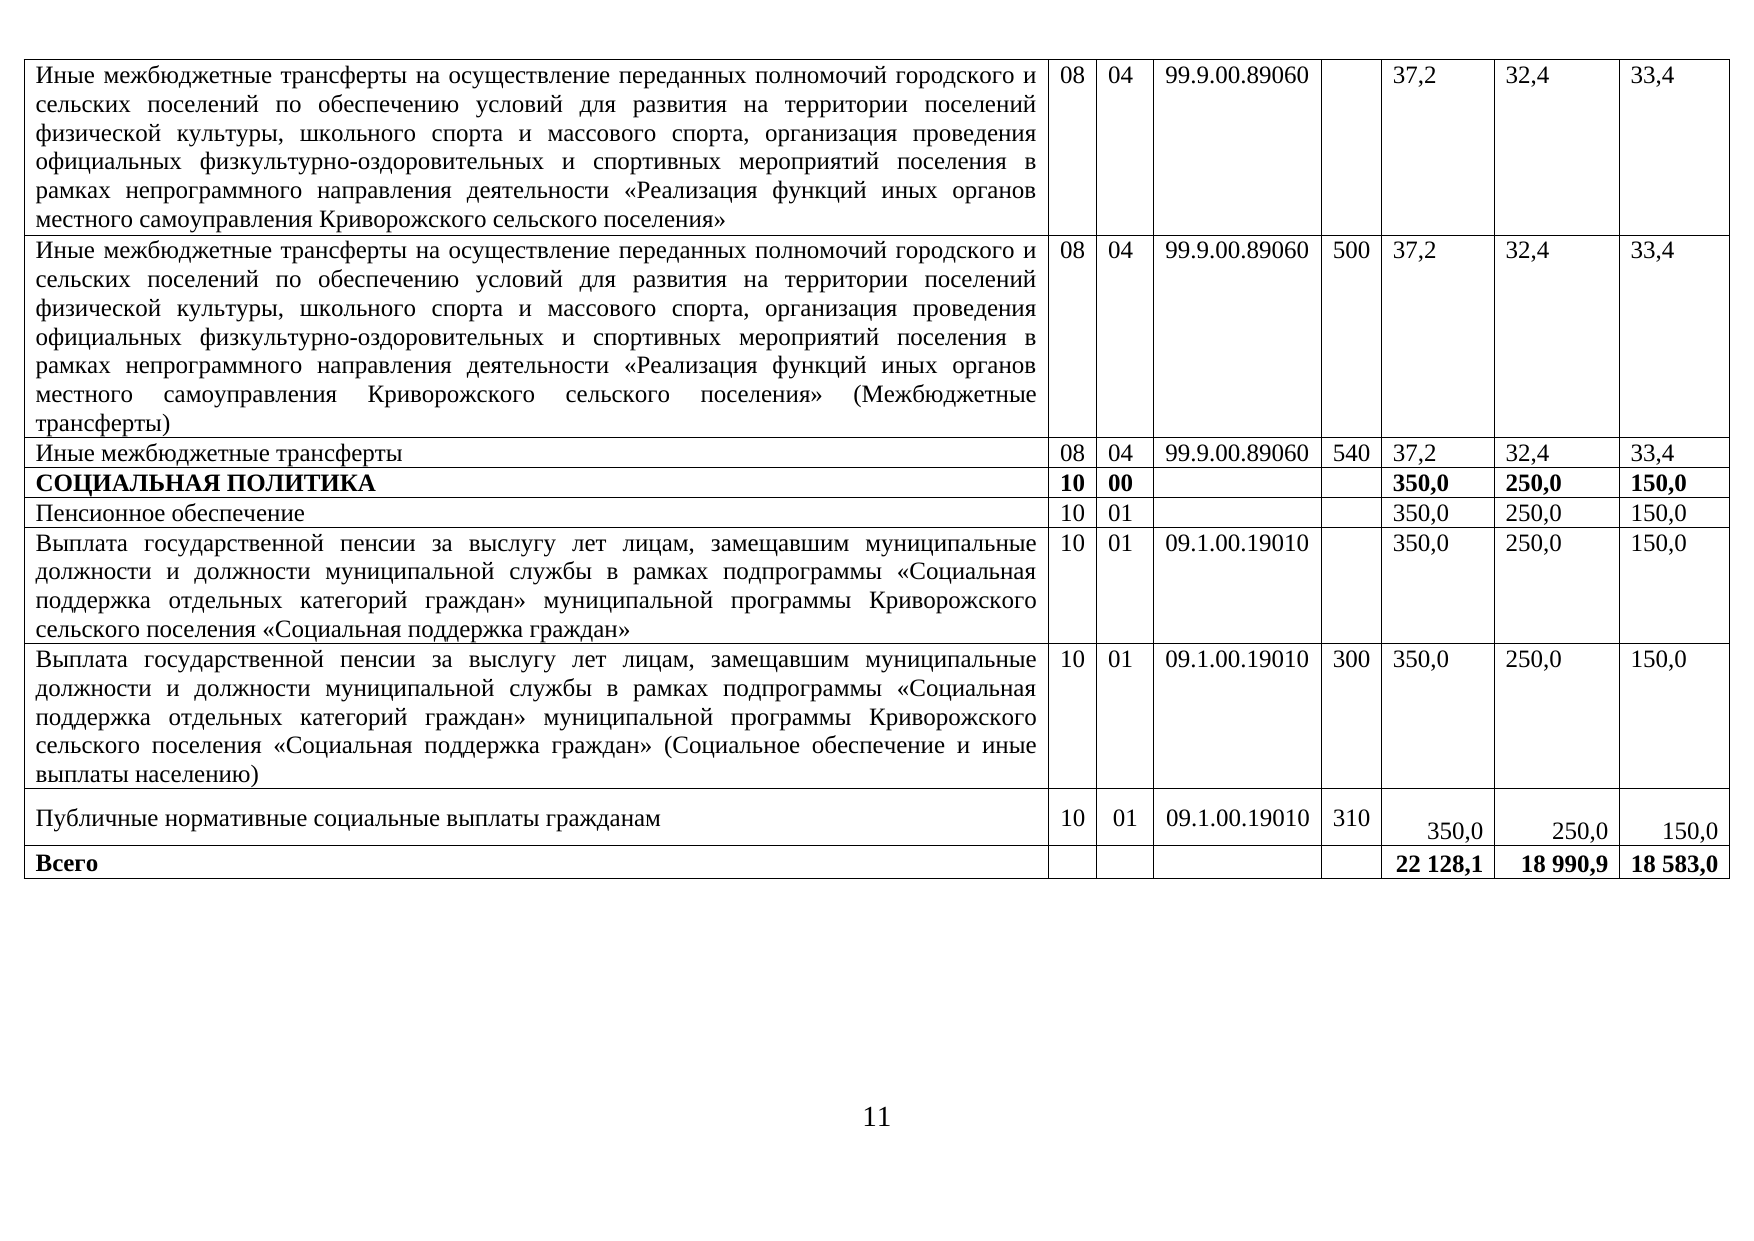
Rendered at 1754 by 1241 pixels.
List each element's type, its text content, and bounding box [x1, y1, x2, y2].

table_cell 10 [1049, 789, 1096, 845]
table_cell 10 [1049, 498, 1096, 527]
table_cell 250,0 [1495, 498, 1619, 527]
table_cell 00 [1097, 468, 1153, 497]
table_cell 99.9.00.89060 [1154, 438, 1321, 467]
table_cell [1322, 60, 1381, 234]
table_cell Выплата государственной пенсии за выслугу лет лицам, замещавшим муниципальные должности и должности муниципальной службы в рамках подпрограммы «Социальная поддержка отдельных категорий граждан» муниципальной программы Криворожского сельского поселения «Социальная поддержка граждан» (Социальное обеспечение и иные выплаты населению) [25, 644, 1048, 788]
table_cell Иные межбюджетные трансферты [25, 438, 1048, 467]
table_cell 99.9.00.89060 [1154, 236, 1321, 437]
table_cell 350,0 [1382, 468, 1494, 497]
table_cell 250,0 [1495, 644, 1619, 788]
table_cell Иные межбюджетные трансферты на осуществление переданных полномочий городского и сельских поселений по обеспечению условий для развития на территории поселений физической культуры, школьного спорта и массового спорта, организация проведения официальных физкультурно-оздоровительных и спортивных мероприятий поселения в рамках непрограммного направления деятельности «Реализация функций иных органов местного самоуправления Криворожского сельского поселения» [25, 60, 1048, 234]
table_cell 09.1.00.19010 [1154, 789, 1321, 845]
table_cell [1322, 528, 1381, 643]
table_cell 250,0 [1495, 528, 1619, 643]
table_cell 01 [1097, 644, 1153, 788]
table_cell 150,0 [1620, 528, 1729, 643]
table_cell [1322, 498, 1381, 527]
table_cell 08 [1049, 438, 1096, 467]
table_cell 01 [1097, 789, 1153, 845]
table_cell 09.1.00.19010 [1154, 644, 1321, 788]
table_cell 09.1.00.19010 [1154, 528, 1321, 643]
table_cell СОЦИАЛЬНАЯ ПОЛИТИКА [25, 468, 1048, 497]
table_cell 300 [1322, 644, 1381, 788]
table_cell 99.9.00.89060 [1154, 60, 1321, 234]
table_cell 22 128,1 [1382, 846, 1494, 878]
table_cell 08 [1049, 236, 1096, 437]
table_cell 33,4 [1620, 236, 1729, 437]
table_cell 250,0 [1495, 789, 1619, 845]
table_cell 04 [1097, 236, 1153, 437]
table_cell 37,2 [1382, 438, 1494, 467]
table_cell 10 [1049, 644, 1096, 788]
table_cell 32,4 [1495, 60, 1619, 234]
table_cell 01 [1097, 498, 1153, 527]
table_cell [1097, 846, 1153, 878]
table_cell Пенсионное обеспечение [25, 498, 1048, 527]
table_cell Всего [25, 846, 1048, 878]
table_cell 18 990,9 [1495, 846, 1619, 878]
table_cell 500 [1322, 236, 1381, 437]
table_cell 540 [1322, 438, 1381, 467]
table_cell 08 [1049, 60, 1096, 234]
table_cell 350,0 [1382, 789, 1494, 845]
table_cell Публичные нормативные социальные выплаты гражданам [25, 789, 1048, 845]
table_cell 310 [1322, 789, 1381, 845]
table_cell 33,4 [1620, 438, 1729, 467]
table_cell 350,0 [1382, 498, 1494, 527]
table_cell 37,2 [1382, 60, 1494, 234]
table_cell 10 [1049, 528, 1096, 643]
table_cell [1154, 498, 1321, 527]
table_cell 04 [1097, 438, 1153, 467]
table_cell [1154, 846, 1321, 878]
table_cell 150,0 [1620, 789, 1729, 845]
table_cell 150,0 [1620, 644, 1729, 788]
table_cell 37,2 [1382, 236, 1494, 437]
table_cell Иные межбюджетные трансферты на осуществление переданных полномочий городского и сельских поселений по обеспечению условий для развития на территории поселений физической культуры, школьного спорта и массового спорта, организация проведения официальных физкультурно-оздоровительных и спортивных мероприятий поселения в рамках непрограммного направления деятельности «Реализация функций иных органов местного самоуправления Криворожского сельского поселения» (Межбюджетные трансферты) [25, 236, 1048, 437]
table_cell 250,0 [1495, 468, 1619, 497]
table_cell [1049, 846, 1096, 878]
table_cell 33,4 [1620, 60, 1729, 234]
table_cell 01 [1097, 528, 1153, 643]
table_cell 350,0 [1382, 528, 1494, 643]
table_cell [1322, 468, 1381, 497]
table_cell 32,4 [1495, 236, 1619, 437]
table_cell 350,0 [1382, 644, 1494, 788]
table_cell 32,4 [1495, 438, 1619, 467]
table_cell 150,0 [1620, 498, 1729, 527]
table_cell 18 583,0 [1620, 846, 1729, 878]
table_cell [1322, 846, 1381, 878]
table_cell 150,0 [1620, 468, 1729, 497]
table_cell 10 [1049, 468, 1096, 497]
table_cell 04 [1097, 60, 1153, 234]
table_cell [1154, 468, 1321, 497]
table_cell Выплата государственной пенсии за выслугу лет лицам, замещавшим муниципальные должности и должности муниципальной службы в рамках подпрограммы «Социальная поддержка отдельных категорий граждан» муниципальной программы Криворожского сельского поселения «Социальная поддержка граждан» [25, 528, 1048, 643]
